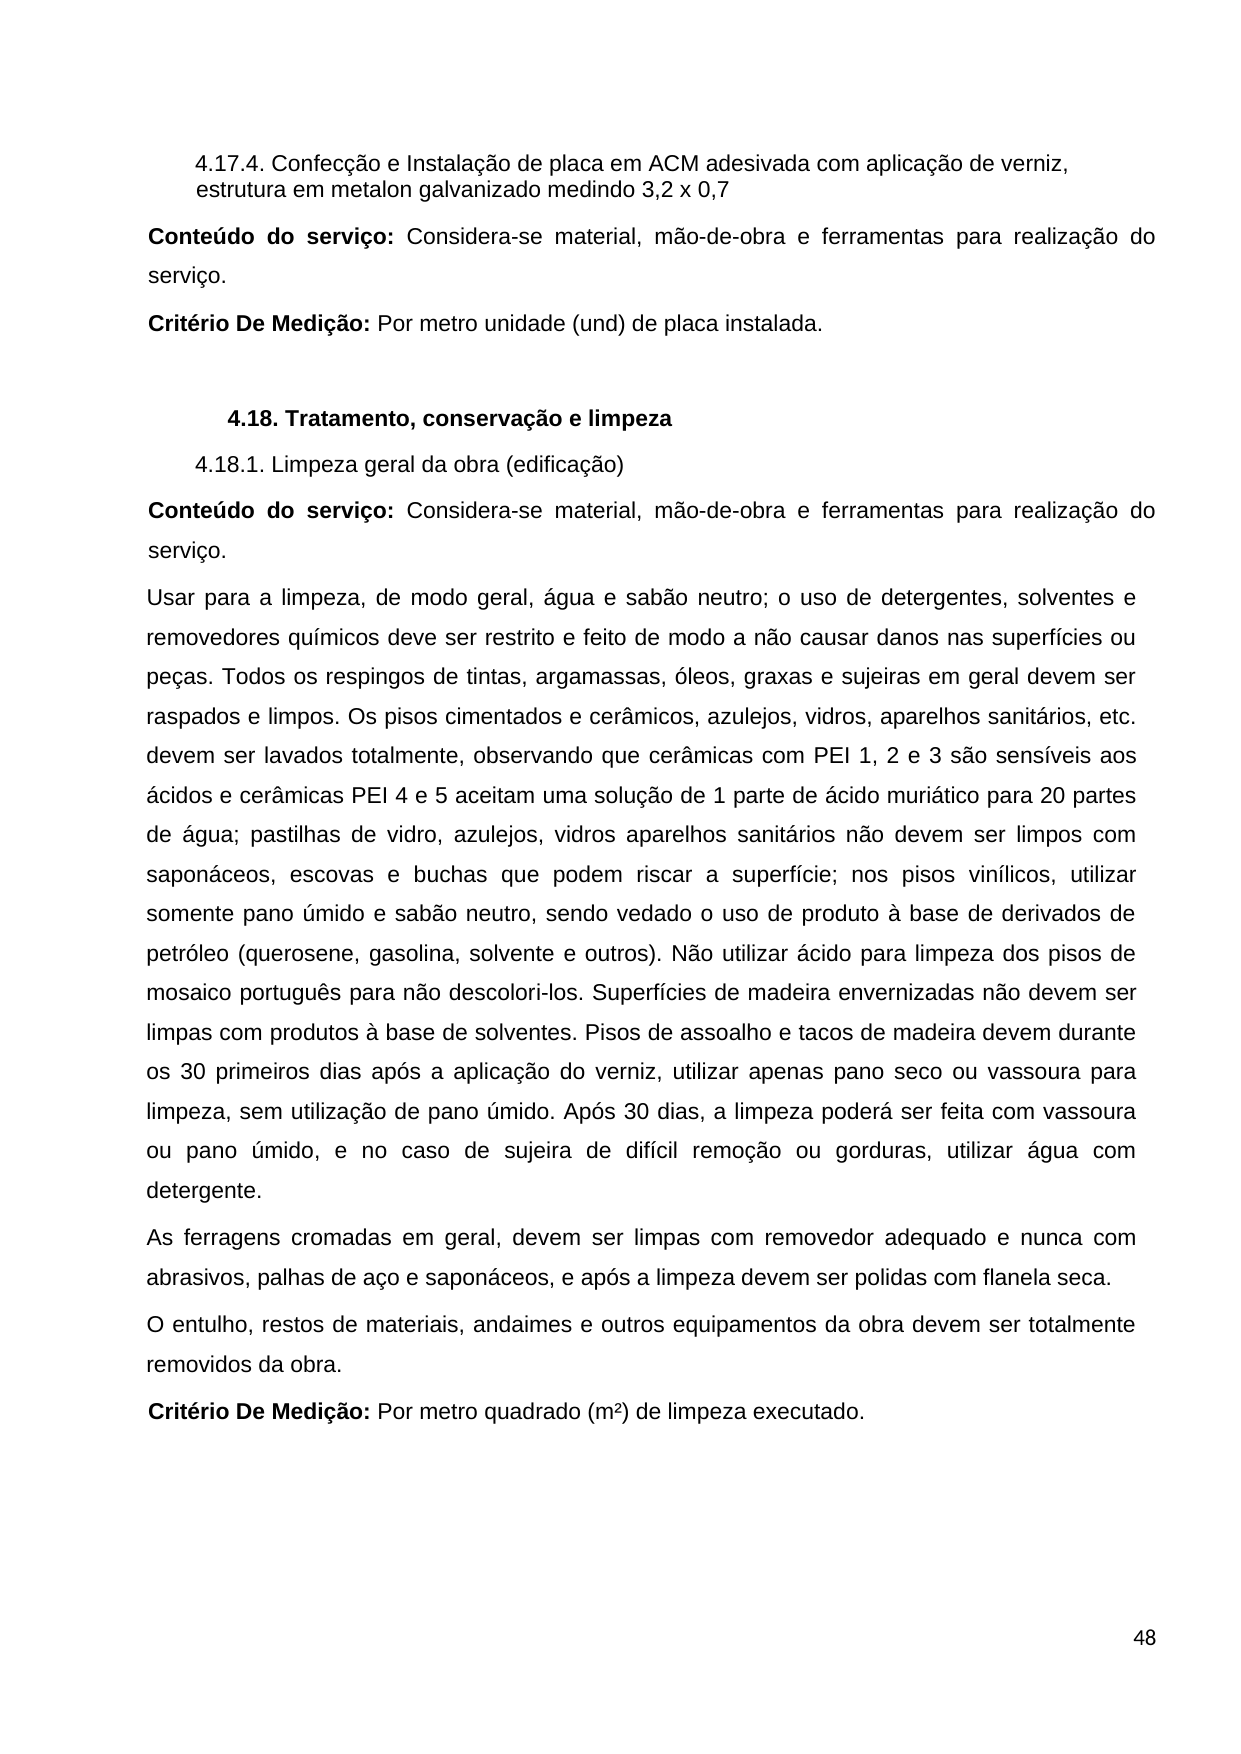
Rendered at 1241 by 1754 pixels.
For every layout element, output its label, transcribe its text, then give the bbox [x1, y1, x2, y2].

subtitle Limpeza geral da obra (edificação) [195, 451, 1158, 477]
list Conteúdo do serviço: Considera-se material, mão-de-obra e ferramentas para realização do serviço. [148, 497, 1156, 563]
text As ferragens cromadas em geral, devem ser limpas com removedor adequado e nunca com abrasivos, palhas de aço e saponáceos, e após a limpeza devem ser polidas com flanela seca. [146, 1224, 1137, 1290]
text O entulho, restos de materiais, andaimes e outros equipamentos da obra devem ser totalmente removidos da obra. [146, 1311, 1137, 1377]
list Critério De Medição: Por metro quadrado (m²) de limpeza executado. [148, 1398, 1156, 1424]
subtitle Tratamento, conservação e limpeza [227, 405, 1158, 431]
list Critério De Medição: Por metro unidade (und) de placa instalada. [148, 310, 1156, 336]
text Usar para a limpeza, de modo geral, água e sabão neutro; o uso de detergentes, solventes e removedores químicos deve ser restrito e feito de modo a não causar danos nas superfícies ou peças. Todos os respingos de tintas, argamassas, óleos, graxas e sujeiras em geral devem ser raspados e limpos. Os pisos cimentados e cerâmicos, azulejos, vidros, aparelhos sanitários, etc. devem ser lavados totalmente, observando que cerâmicas com PEI 1, 2 e 3 são sensíveis aos ácidos e cerâmicas PEI 4 e 5 aceitam uma solução de 1 parte de ácido muriático para 20 partes de água; pastilhas de vidro, azulejos, vidros aparelhos sanitários não devem ser limpos com saponáceos, escovas e buchas que podem riscar a superfície; nos pisos vinílicos, utilizar somente pano úmido e sabão neutro, sendo vedado o uso de produto à base de derivados de petróleo (querosene, gasolina, solvente e outros). Não utilizar ácido para limpeza dos pisos de mosaico português para não descolori-los. Superfícies de madeira envernizadas não devem ser limpas com produtos à base de solventes. Pisos de assoalho e tacos de madeira devem durante os 30 primeiros dias após a aplicação do verniz, utilizar apenas pano seco ou vassoura para limpeza, sem utilização de pano úmido. Após 30 dias, a limpeza poderá ser feita com vassoura ou pano úmido, e no caso de sujeira de difícil remoção ou gorduras, utilizar água com detergente. [146, 584, 1137, 1203]
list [148, 223, 1156, 288]
subtitle Confecção e Instalação de placa em ACM adesivada com aplicação de verniz, estrutura em metalon galvanizado medindo 3,2 x 0,7 [195, 150, 1158, 203]
